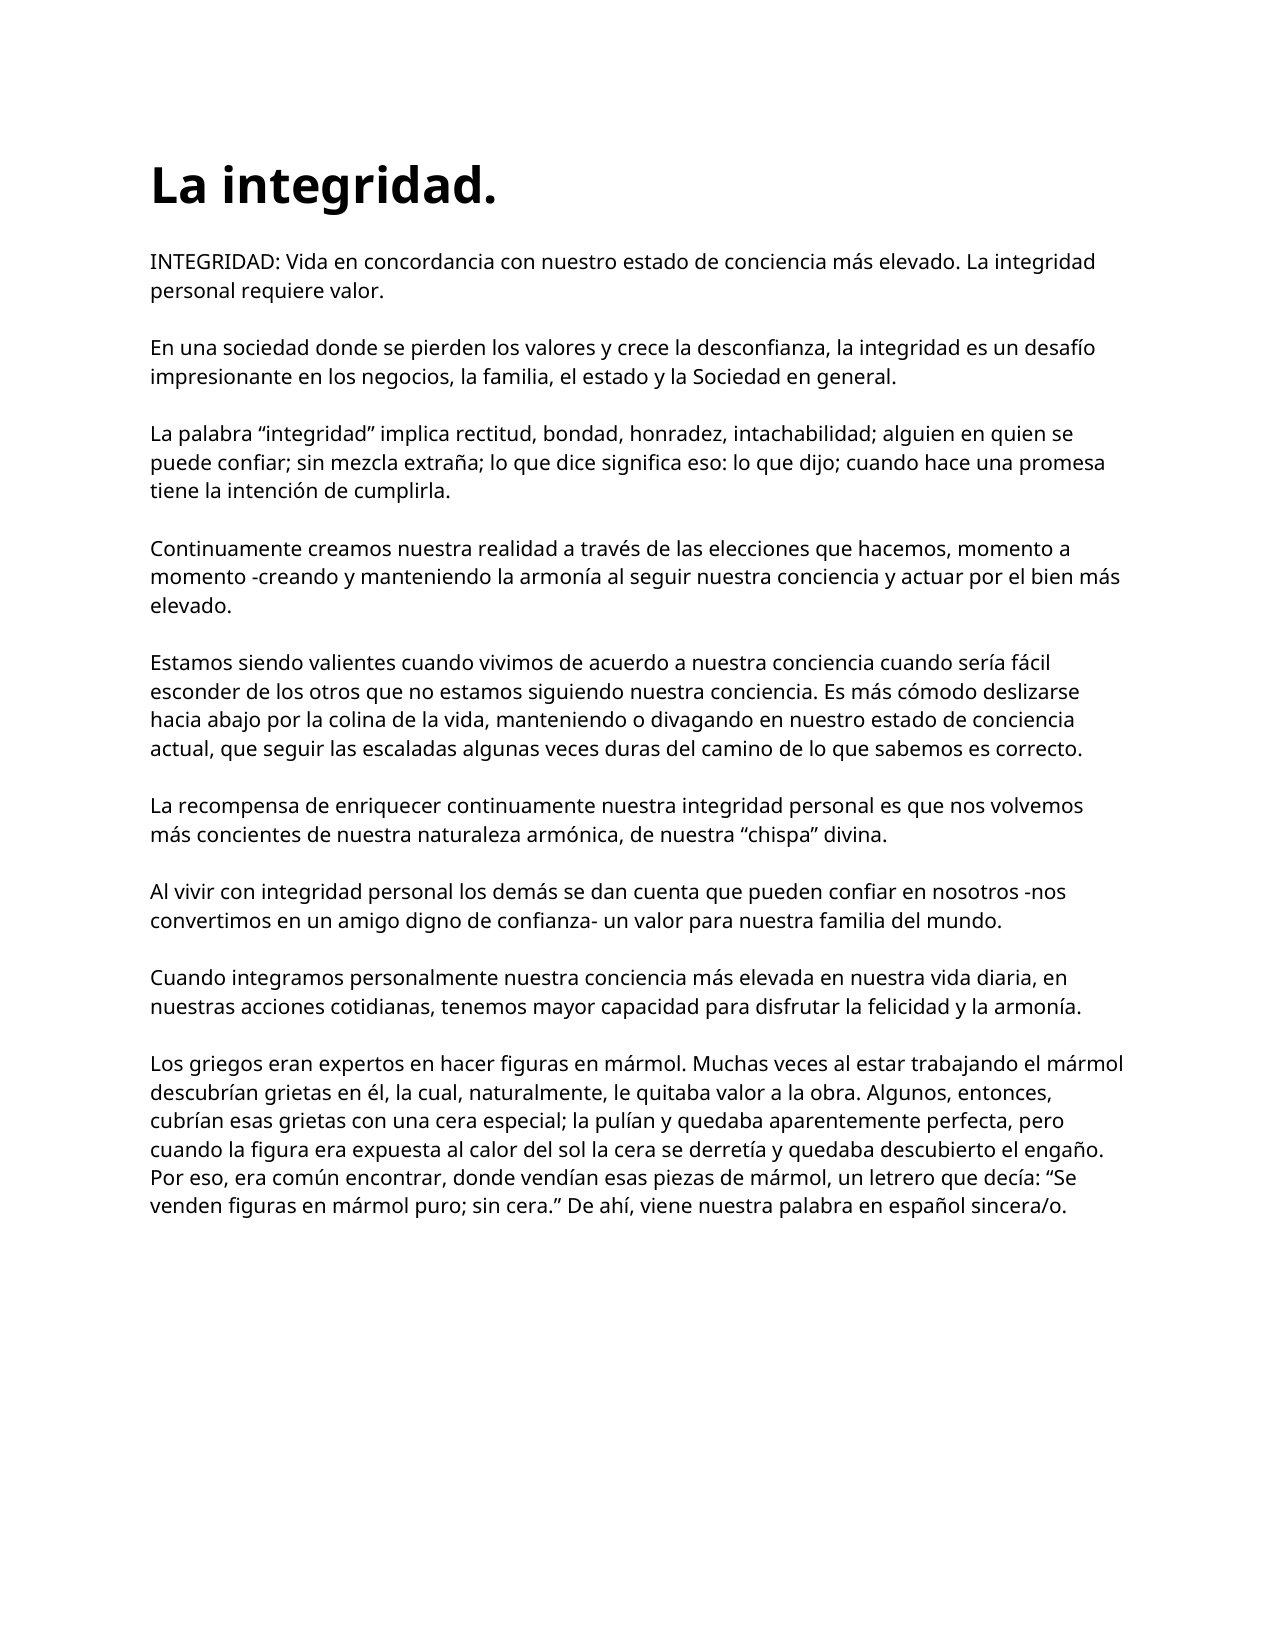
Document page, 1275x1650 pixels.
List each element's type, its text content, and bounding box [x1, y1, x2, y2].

text INTEGRIDAD: Vida en concordancia con nuestro estado de conciencia más elevado. La integridad personal requiere valor. [150, 247, 1125, 304]
text La integridad. [150, 150, 1125, 218]
text Cuando integramos personalmente nuestra conciencia más elevada en nuestra vida diaria, en nuestras acciones cotidianas, tenemos mayor capacidad para disfrutar la felicidad y la armonía. [150, 963, 1125, 1020]
text Los griegos eran expertos en hacer figuras en mármol. Muchas veces al estar trabajando el mármol descubrían grietas en él, la cual, naturalmente, le quitaba valor a la obra. Algunos, entonces, cubrían esas grietas con una cera especial; la pulían y quedaba aparentemente perfecta, pero cuando la figura era expuesta al calor del sol la cera se derretía y quedaba descubierto el engaño. Por eso, era común encontrar, donde vendían esas piezas de mármol, un letrero que decía: “Se venden figuras en mármol puro; sin cera.” De ahí, viene nuestra palabra en español sincera/o. [150, 1049, 1125, 1220]
text Estamos siendo valientes cuando vivimos de acuerdo a nuestra conciencia cuando sería fácil esconder de los otros que no estamos siguiendo nuestra conciencia. Es más cómodo deslizarse hacia abajo por la colina de la vida, manteniendo o divagando en nuestro estado de conciencia actual, que seguir las escaladas algunas veces duras del camino de lo que sabemos es correcto. [150, 648, 1125, 762]
text La recompensa de enriquecer continuamente nuestra integridad personal es que nos volvemos más concientes de nuestra naturaleza armónica, de nuestra “chispa” divina. [150, 791, 1125, 848]
text Continuamente creamos nuestra realidad a través de las elecciones que hacemos, momento a momento -creando y manteniendo la armonía al seguir nuestra conciencia y actuar por el bien más elevado. [150, 534, 1125, 619]
text La palabra “integridad” implica rectitud, bondad, honradez, intachabilidad; alguien en quien se puede confiar; sin mezcla extraña; lo que dice significa eso: lo que dijo; cuando hace una promesa tiene la intención de cumplirla. [150, 419, 1125, 505]
text Al vivir con integridad personal los demás se dan cuenta que pueden confiar en nosotros -nos convertimos en un amigo digno de confianza- un valor para nuestra familia del mundo. [150, 877, 1125, 934]
text En una sociedad donde se pierden los valores y crece la desconfianza, la integridad es un desafío impresionante en los negocios, la familia, el estado y la Sociedad en general. [150, 333, 1125, 390]
